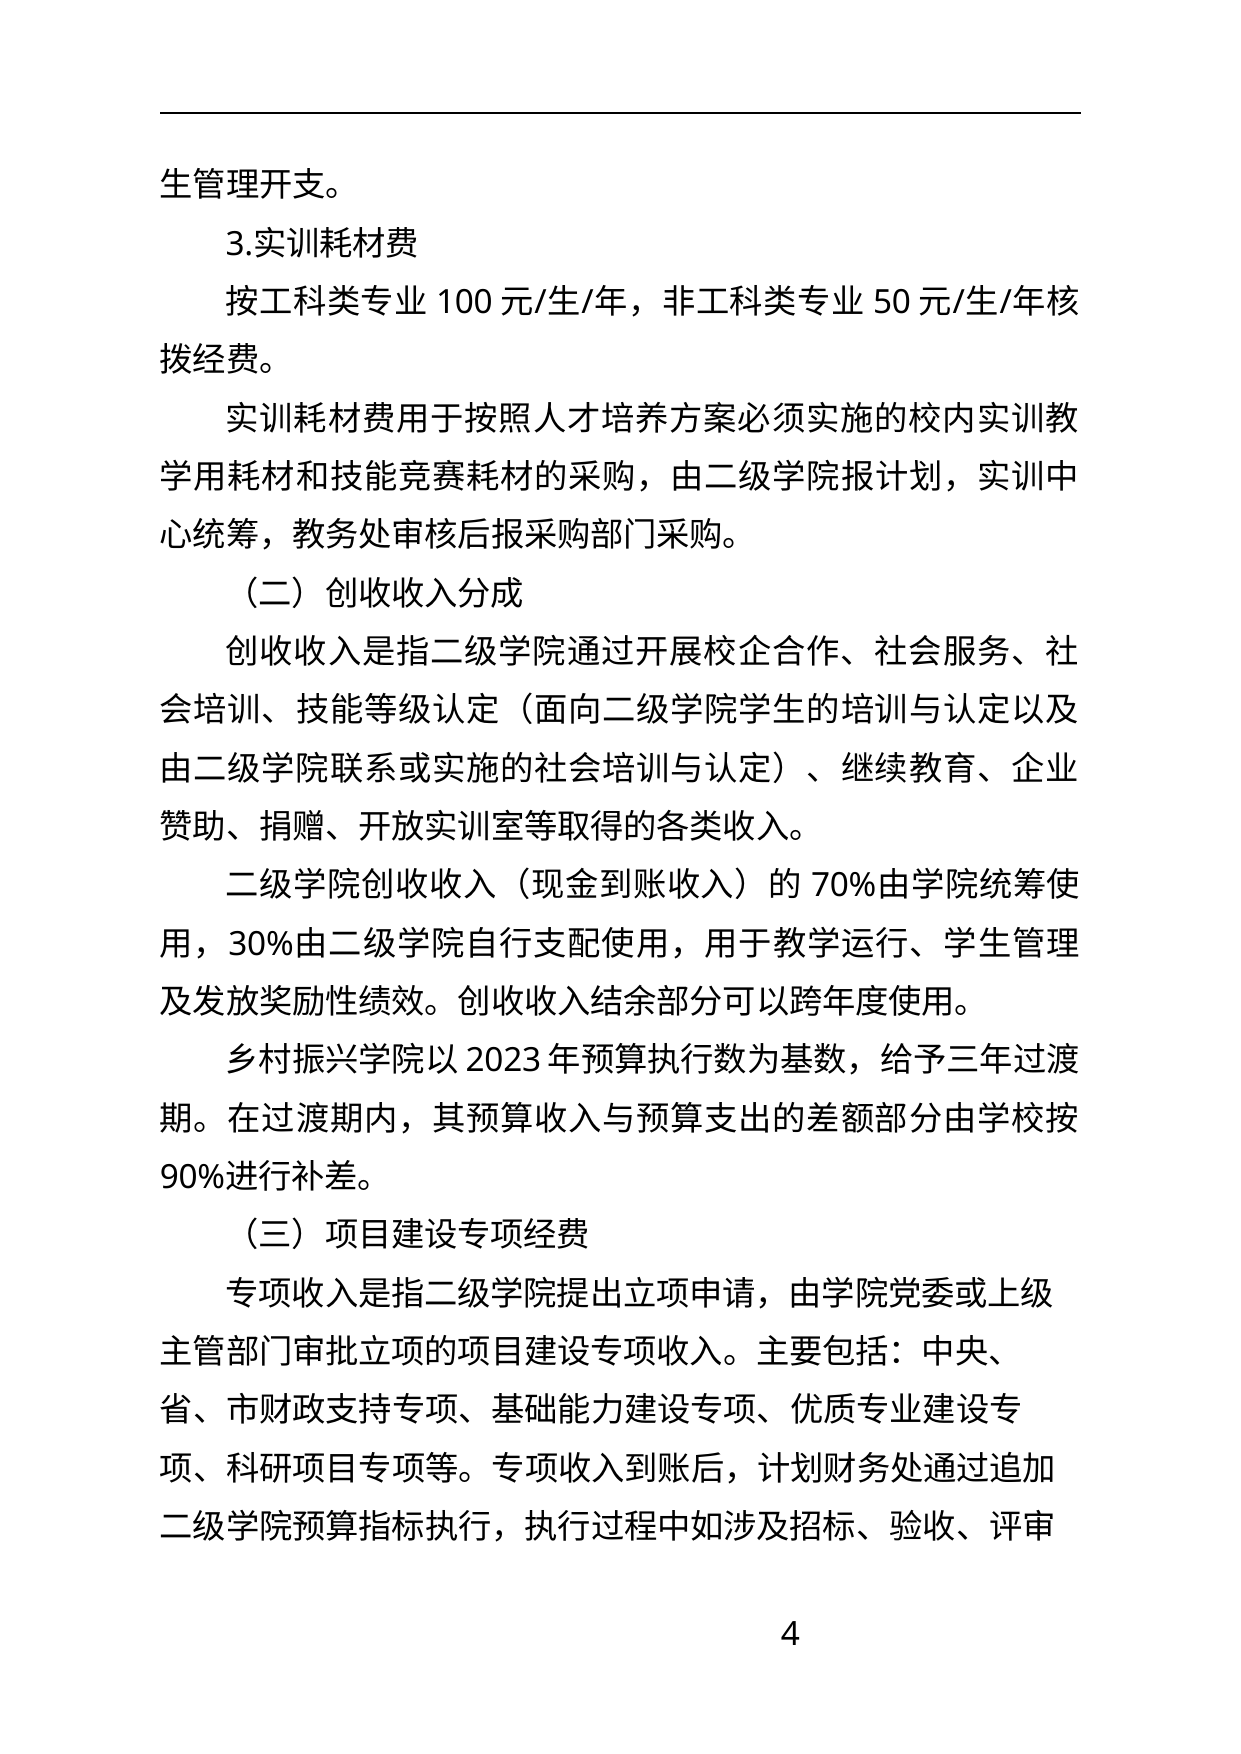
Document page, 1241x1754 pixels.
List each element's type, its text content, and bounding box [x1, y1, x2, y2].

list 二级学院创收收入（现金到账收入）的70%由学院统筹使用，30%由二级学院自行支配使用，用于教学运行、学生管理及发放奖励性绩效。创收收入结余部分可以跨年度使用。 [159, 850, 1081, 1025]
list 创收收入是指二级学院通过开展校企合作、社会服务、社会培训、技能等级认定（面向二级学院学生的培训与认定以及由二级学院联系或实施的社会培训与认定）、继续教育、企业赞助、捐赠、开放实训室等取得的各类收入。 [159, 617, 1081, 850]
text （二）创收收入分成 [159, 558, 1081, 617]
list 3.实训耗材费 [159, 208, 1081, 267]
list 实训耗材费用于按照人才培养方案必须实施的校内实训教学用耗材和技能竞赛耗材的采购，由二级学院报计划，实训中心统筹，教务处审核后报采购部门采购。 [159, 383, 1081, 558]
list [159, 1258, 1081, 1550]
text 乡村振兴学院以2023年预算执行数为基数，给予三年过渡期。在过渡期内，其预算收入与预算支出的差额部分由学校按90%进行补差。 [159, 1025, 1081, 1200]
list 按工科类专业100元/生/年，非工科类专业50元/生/年核拨经费。 [159, 267, 1081, 383]
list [159, 150, 1081, 208]
text （三）项目建设专项经费 [159, 1200, 1081, 1258]
